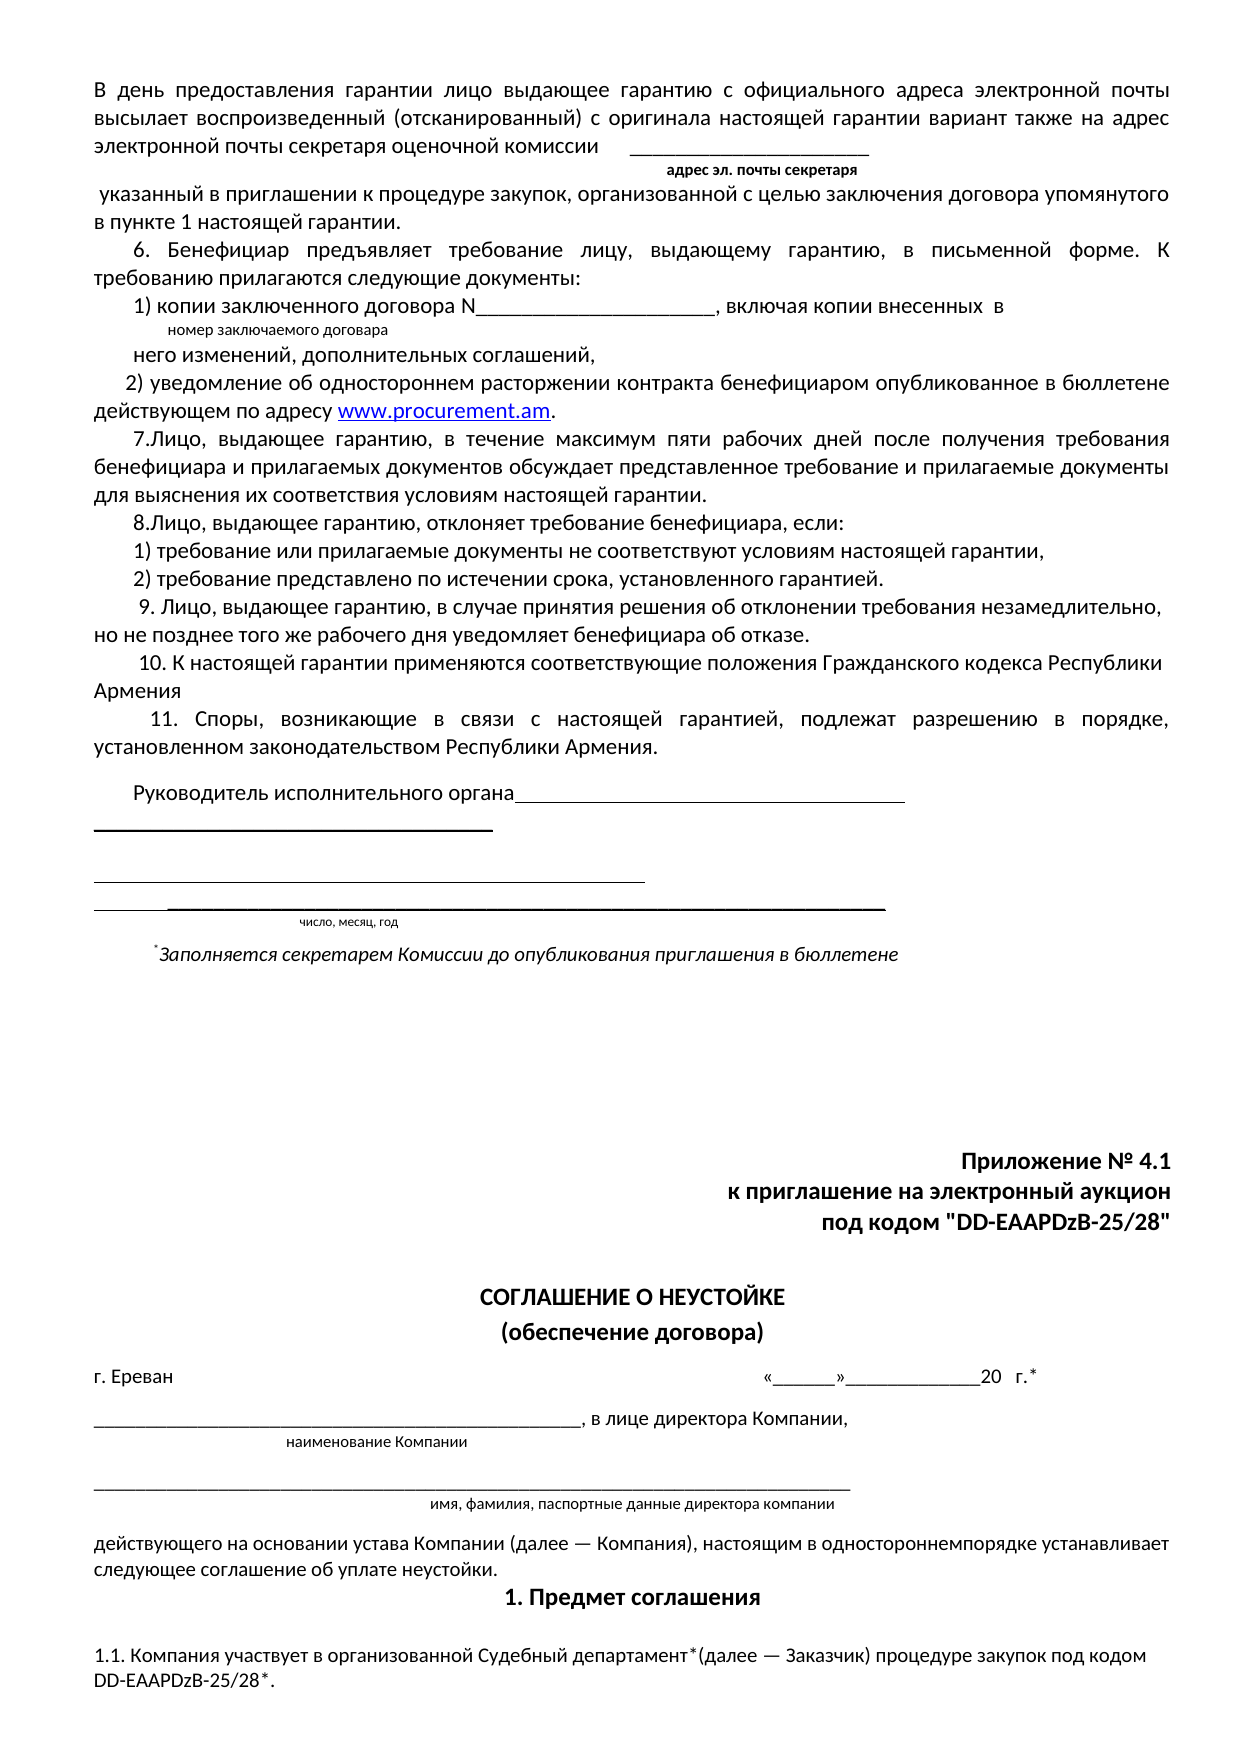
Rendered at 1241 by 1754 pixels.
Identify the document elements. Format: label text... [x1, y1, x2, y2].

text Руководитель исполнительного органа ___________________________________ [94, 778, 1171, 834]
table_header г. Ереван [83, 1364, 581, 1406]
text _______________________________________________, в лице директора Компании, [94, 1406, 1171, 1431]
text Приложение № 4.1 [94, 1145, 1171, 1176]
text (обеспечение договора) [94, 1316, 1171, 1347]
text 8.Лицо, выдающее гарантию, отклоняет требование бенефициара, если: [94, 508, 1171, 536]
text него изменений, дополнительных соглашений, [94, 340, 1171, 368]
text _________________________________________________________________________ [94, 1468, 1171, 1493]
text В день предоставления гарантии лицо выдающее гарантию с официального адреса электронной почты высылает воспроизведенный (отсканированный) с оригинала настоящей гарантии вариант также на адрес электронной почты секретаря оценочной комиссии _____________________ [94, 75, 1171, 159]
text 7.Лицо, выдающее гарантию, в течение максимум пяти рабочих дней после получения требования бенефициара и прилагаемых документов обсуждает представленное требование и прилагаемые документы для выяснения их соответствия условиям настоящей гарантии. [94, 424, 1171, 508]
text число, месяц, год [94, 914, 1171, 942]
text 11. Споры, возникающие в связи с настоящей гарантией, подлежат разрешению в порядке, установленном законодательством Республики Армения. [94, 704, 1171, 760]
text действующего на основании устава Компании (далее — Компания), настоящим в одностороннемпорядке устанавливает следующее соглашение об уплате неустойки. [94, 1530, 1171, 1581]
text _______________________________________________________________ [94, 857, 1171, 914]
text 2) требование представлено по истечении срока, установленного гарантией. [94, 564, 1171, 592]
text под кодом "DD-EAAPDzB-25/28" [94, 1206, 1171, 1237]
text 10. К настоящей гарантии применяются соответствующие положения Гражданского кодекса Республики Армения [94, 648, 1171, 704]
text имя, фамилия, паспортные данные директора компании [94, 1493, 1171, 1514]
text адрес эл. почты секретаря [610, 159, 1171, 179]
text 6. Бенефициар предъявляет требование лицу, выдающему гарантию, в письменной форме. К требованию прилагаются следующие документы: [94, 235, 1171, 291]
text 1) требование или прилагаемые документы не соответствуют условиям настоящей гарантии, [94, 536, 1171, 564]
text наименование Компании [286, 1431, 1171, 1451]
text СОГЛАШЕНИЕ О НЕУСТОЙКЕ [94, 1281, 1171, 1312]
text *Заполняется секретарем Комиссии до опубликования приглашения в бюллетене [94, 942, 1171, 967]
table_header «______»_____________20 г.* [581, 1364, 1050, 1406]
text 9. Лицо, выдающее гарантию, в случае принятия решения об отклонении требования незамедлительно, но не позднее того же рабочего дня уведомляет бенефициара об отказе. [94, 592, 1171, 648]
text 2) уведомление об одностороннем расторжении контракта бенефициаром опубликованное в бюллетене действующем по адресу www.procurement.am. [94, 368, 1171, 424]
text к приглашение на электронный аукцион [94, 1176, 1171, 1206]
text 1.1. Компания участвует в организованной Судебный департамент*(далее — Заказчик) процедуре закупок под кодом DD-EAAPDzB-25/28*. [94, 1642, 1171, 1693]
text 1. Предмет соглашения [94, 1581, 1171, 1612]
text указанный в приглашении к процедуре закупок, организованной с целью заключения договора упомянутого в пункте 1 настоящей гарантии. [94, 179, 1171, 235]
text 1) копии заключенного договора N_____________________, включая копии внесенных в [94, 291, 1171, 319]
text номер заключаемого договара [94, 319, 1171, 340]
